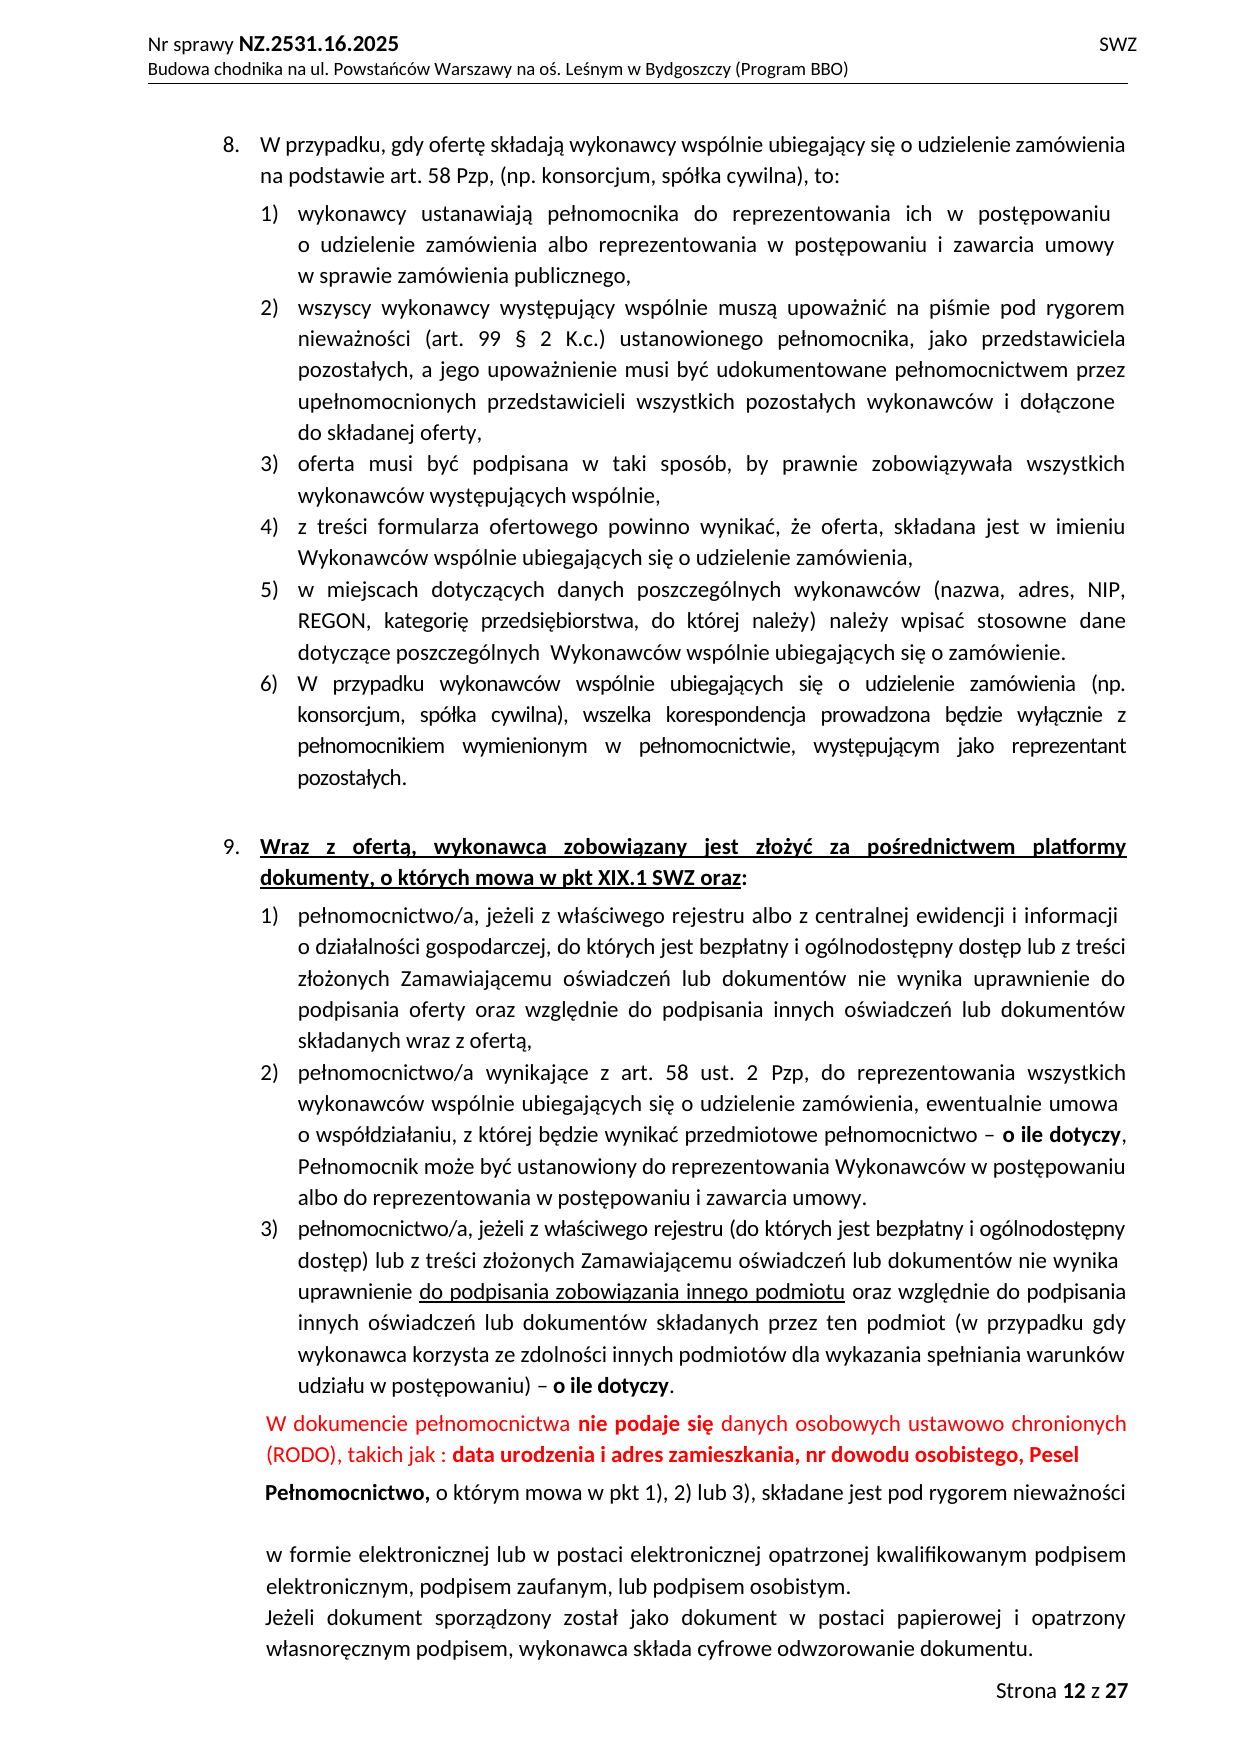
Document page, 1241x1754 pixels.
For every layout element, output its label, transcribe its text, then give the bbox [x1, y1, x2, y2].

text Jeżeli dokument sporządzony został jako dokument w postaci papierowej i opatrzony własnoręcznym podpisem, wykonawca składa cyfrowe odwzorowanie dokumentu. [265, 1603, 1127, 1663]
list wykonawcy ustanawiają pełnomocnika do reprezentowania ich w postępowaniu o udzielenie zamówienia albo reprezentowania w postępowaniu i zawarcia umowy w sprawie zamówienia publicznego, [260, 199, 1127, 289]
list wszyscy wykonawcy występujący wspólnie muszą upoważnić na piśmie pod rygorem nieważności (art. 99 § 2 K.c.) ustanowionego pełnomocnika, jako przedstawiciela pozostałych, a jego upoważnienie musi być udokumentowane pełnomocnictwem przez upełnomocnionych przedstawicieli wszystkich pozostałych wykonawców i dołączone do składanej oferty, [260, 293, 1127, 446]
text Pełnomocnictwo, o którym mowa w pkt 1), 2) lub 3), składane jest pod rygorem nieważności w formie elektronicznej lub w postaci elektronicznej opatrzonej kwalifikowanym podpisem elektronicznym, podpisem zaufanym, lub podpisem osobistym. [265, 1478, 1127, 1600]
list z treści formularza ofertowego powinno wynikać, że oferta, składana jest w imieniu Wykonawców wspólnie ubiegających się o udzielenie zamówienia, [260, 512, 1127, 572]
list pełnomocnictwo/a wynikające z art. 58 ust. 2 Pzp, do reprezentowania wszystkich wykonawców wspólnie ubiegających się o udzielenie zamówienia, ewentualnie umowa o współdziałaniu, z której będzie wynikać przedmiotowe pełnomocnictwo – o ile dotyczy, Pełnomocnik może być ustanowiony do reprezentowania Wykonawców w postępowaniu albo do reprezentowania w postępowaniu i zawarcia umowy. [260, 1058, 1127, 1211]
list pełnomocnictwo/a, jeżeli z właściwego rejestru (do których jest bezpłatny i ogólnodostępny dostęp) lub z treści złożonych Zamawiającemu oświadczeń lub dokumentów nie wynika uprawnienie do podpisania zobowiązania innego podmiotu oraz względnie do podpisania innych oświadczeń lub dokumentów składanych przez ten podmiot (w przypadku gdy wykonawca korzysta ze zdolności innych podmiotów dla wykazania spełniania warunków udziału w postępowaniu) – o ile dotyczy. [260, 1214, 1127, 1399]
list W przypadku, gdy ofertę składają wykonawcy wspólnie ubiegający się o udzielenie zamówienia na podstawie art. 58 Pzp, (np. konsorcjum, spółka cywilna), to: [223, 130, 1127, 189]
list pełnomocnictwo/a, jeżeli z właściwego rejestru albo z centralnej ewidencji i informacji o działalności gospodarczej, do których jest bezpłatny i ogólnodostępny dostęp lub z treści złożonych Zamawiającemu oświadczeń lub dokumentów nie wynika uprawnienie do podpisania oferty oraz względnie do podpisania innych oświadczeń lub dokumentów składanych wraz z ofertą, [260, 901, 1127, 1054]
text W dokumencie pełnomocnictwa nie podaje się danych osobowych ustawowo chronionych (RODO), takich jak : data urodzenia i adres zamieszkania, nr dowodu osobistego, Pesel [266, 1409, 1127, 1468]
list W przypadku wykonawców wspólnie ubiegających się o udzielenie zamówienia (np. konsorcjum, spółka cywilna), wszelka korespondencja prowadzona będzie wyłącznie z pełnomocnikiem wymienionym w pełnomocnictwie, występującym jako reprezentant pozostałych. [260, 669, 1127, 791]
list w miejscach dotyczących danych poszczególnych wykonawców (nazwa, adres, NIP, REGON, kategorię przedsiębiorstwa, do której należy) należy wpisać stosowne dane dotyczące poszczególnych Wykonawców wspólnie ubiegających się o zamówienie. [260, 575, 1127, 666]
list oferta musi być podpisana w taki sposób, by prawnie zobowiązywała wszystkich wykonawców występujących wspólnie, [260, 449, 1127, 509]
list Wraz z ofertą, wykonawca zobowiązany jest złożyć za pośrednictwem platformy dokumenty, o których mowa w pkt XIX.1 SWZ oraz: [223, 832, 1127, 891]
